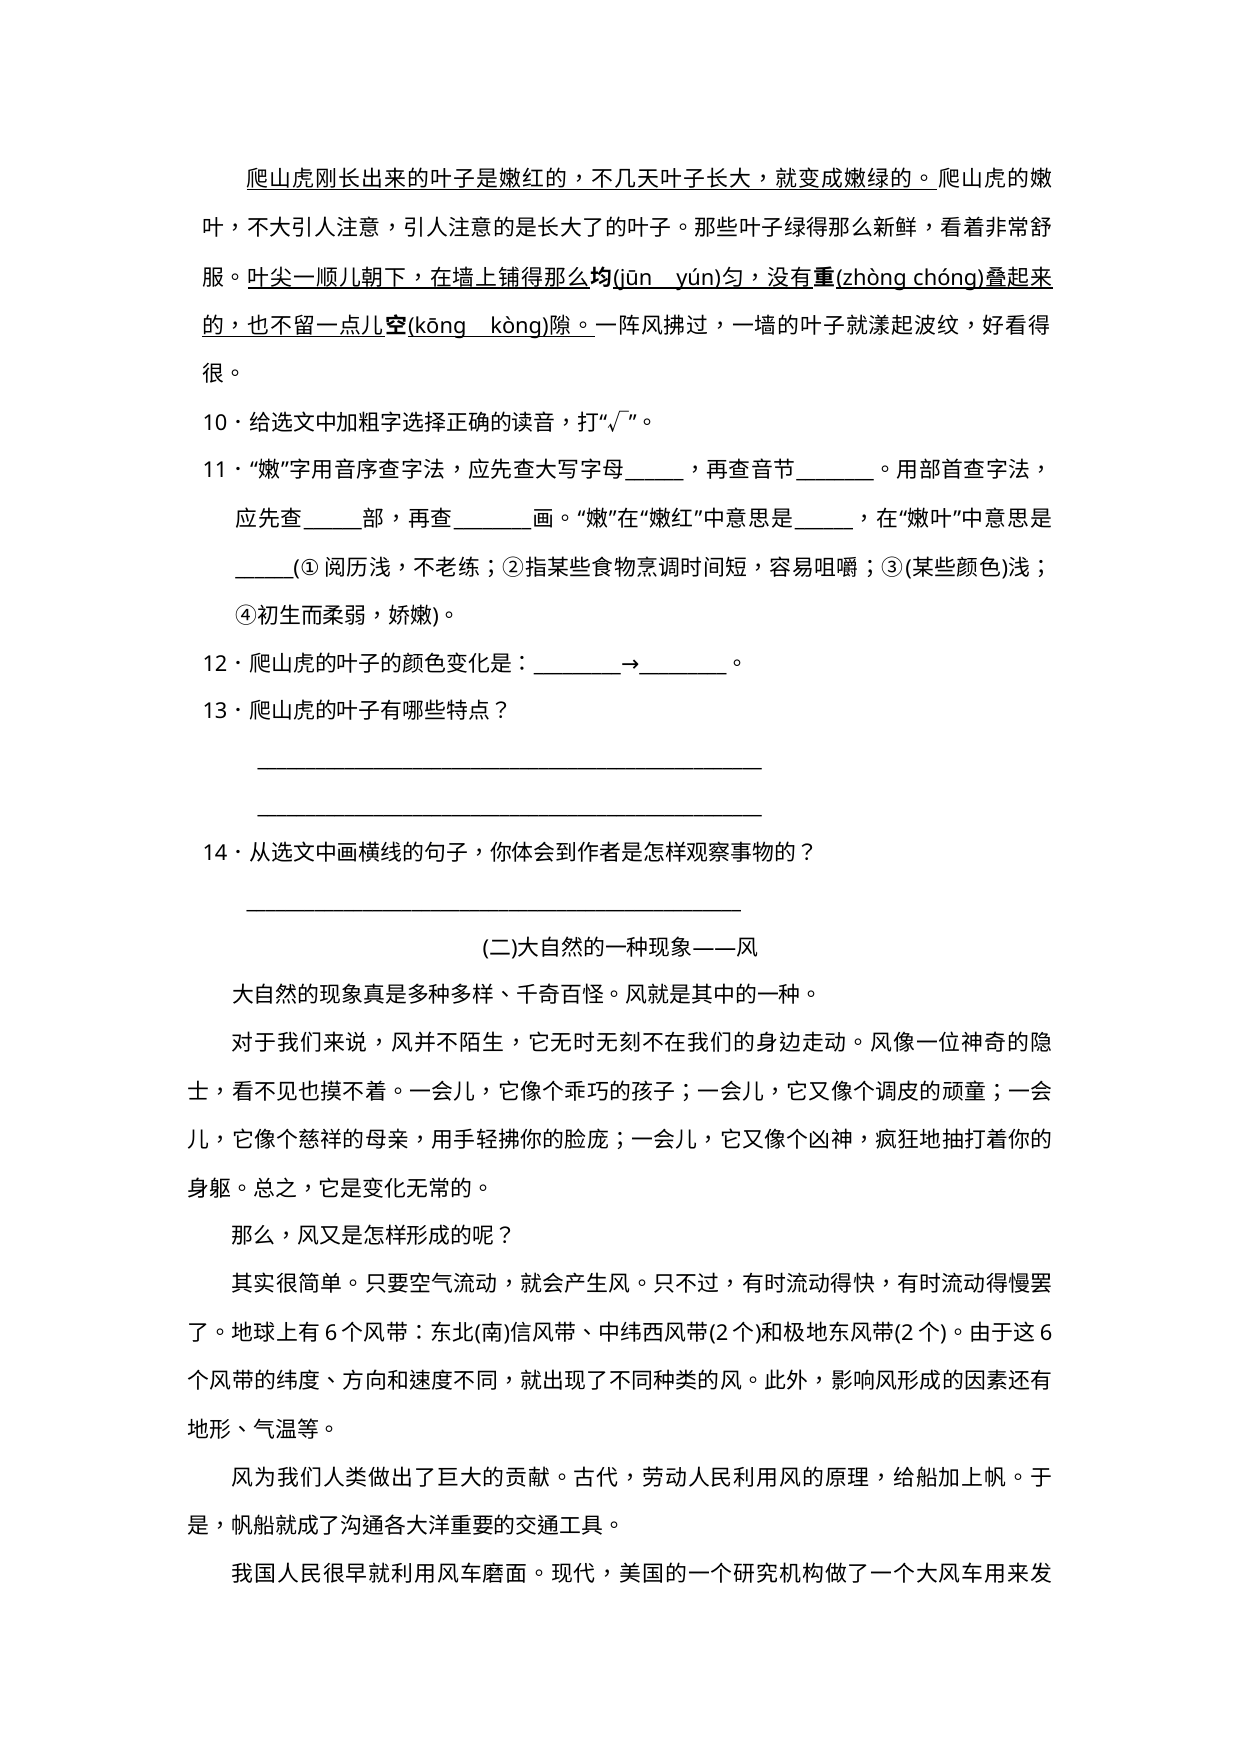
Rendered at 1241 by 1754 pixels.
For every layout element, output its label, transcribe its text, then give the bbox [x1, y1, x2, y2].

text 其实很简单。只要空气流动，就会产生风。只不过，有时流动得快，有时流动得慢罢了。地球上有6个风带：东北(南)信风带、中纬西风带(2个)和极地东风带(2个)。由于这6个风带的纬度、方向和速度不同，就出现了不同种类的风。此外，影响风形成的因素还有地形、气温等。 [187, 1267, 1053, 1445]
text ____________________________________________________ [246, 788, 1053, 821]
text 12．爬山虎的叶子的颜色变化是：_________→_________。 [202, 646, 1053, 679]
text 那么，风又是怎样形成的呢？ [187, 1219, 1053, 1252]
text ___________________________________________________ [246, 883, 1053, 916]
text 风为我们人类做出了巨大的贡献。古代，劳动人民利用风的原理，给船加上帆。于是，帆船就成了沟通各大洋重要的交通工具。 [187, 1460, 1053, 1541]
text 11．“嫩”字用音序查字法，应先查大写字母______，再查音节________。用部首查字法，应先查______部，再查________画。“嫩”在“嫩红”中意思是______，在“嫩叶”中意思是______(①阅历浅，不老练；②指某些食物烹调时间短，容易咀嚼；③(某些颜色)浅；④初生而柔弱，娇嫩)。 [202, 453, 1053, 631]
text 10．给选文中加粗字选择正确的读音，打“√”。 [202, 404, 1053, 437]
text ____________________________________________________ [246, 741, 1053, 774]
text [187, 1556, 1053, 1589]
text 13．爬山虎的叶子有哪些特点？ [202, 694, 1053, 726]
text 对于我们来说，风并不陌生，它无时无刻不在我们的身边走动。风像一位神奇的隐士，看不见也摸不着。一会儿，它像个乖巧的孩子；一会儿，它又像个调皮的顽童；一会儿，它像个慈祥的母亲，用手轻拂你的脸庞；一会儿，它又像个凶神，疯狂地抽打着你的身躯。总之，它是变化无常的。 [187, 1026, 1053, 1204]
text 大自然的现象真是多种多样、千奇百怪。风就是其中的一种。 [188, 978, 1053, 1011]
text 爬山虎刚长出来的叶子是嫩红的，不几天叶子长大，就变成嫩绿的。爬山虎的嫩叶，不大引人注意，引人注意的是长大了的叶子。那些叶子绿得那么新鲜，看着非常舒服。叶尖一顺儿朝下，在墙上铺得那么均(jūn yún)匀，没有重(zhònɡ chónɡ)叠起来的，也不留一点儿空(kōnɡ kònɡ)隙。一阵风拂过，一墙的叶子就漾起波纹，好看得很。 [202, 162, 1053, 389]
text 14．从选文中画横线的句子，你体会到作者是怎样观察事物的？ [202, 836, 1053, 868]
text (二)大自然的一种现象——风 [187, 931, 1053, 963]
